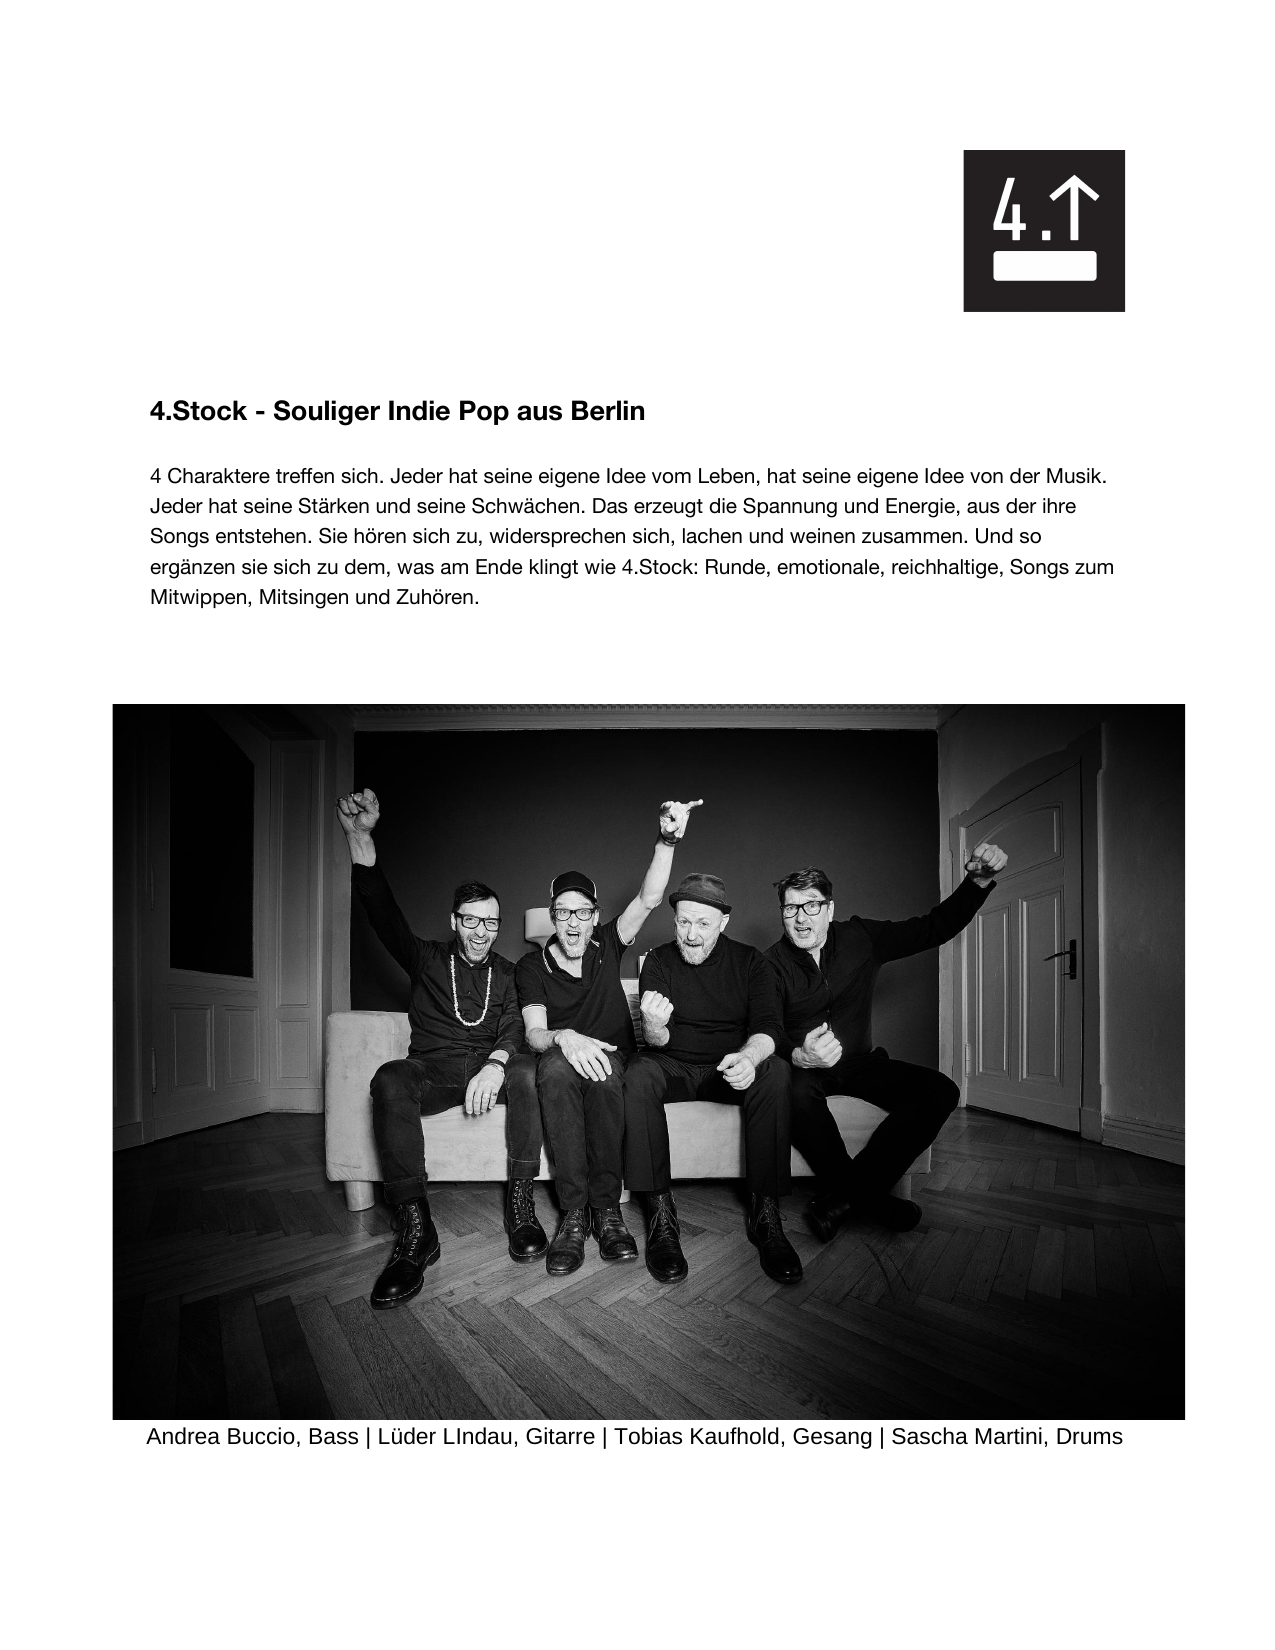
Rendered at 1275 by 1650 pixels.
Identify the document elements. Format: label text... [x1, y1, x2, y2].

text Andrea Buccio, Bass | Lüder LIndau, Gitarre | Tobias Kaufhold, Gesang | Sascha Martini, Drums [112, 1423, 1125, 1449]
text 4 Charaktere treffen sich. Jeder hat seine eigene Idee vom Leben, hat seine eigene Idee von der Musik. Jeder hat seine Stärken und seine Schwächen. Das erzeugt die Spannung und Energie, aus der ihre Songs entstehen. Sie hören sich zu, widersprechen sich, lachen und weinen zusammen. Und so ergänzen sie sich zu dem, was am Ende klingt wie 4.Stock: Runde, emotionale, reichhaltige, Songs zum Mitwippen, Mitsingen und Zuhören. [150, 463, 1125, 610]
picture [112, 704, 1186, 1420]
text 4.Stock - Souliger Indie Pop aus Berlin [150, 394, 1125, 428]
picture [963, 150, 1125, 312]
